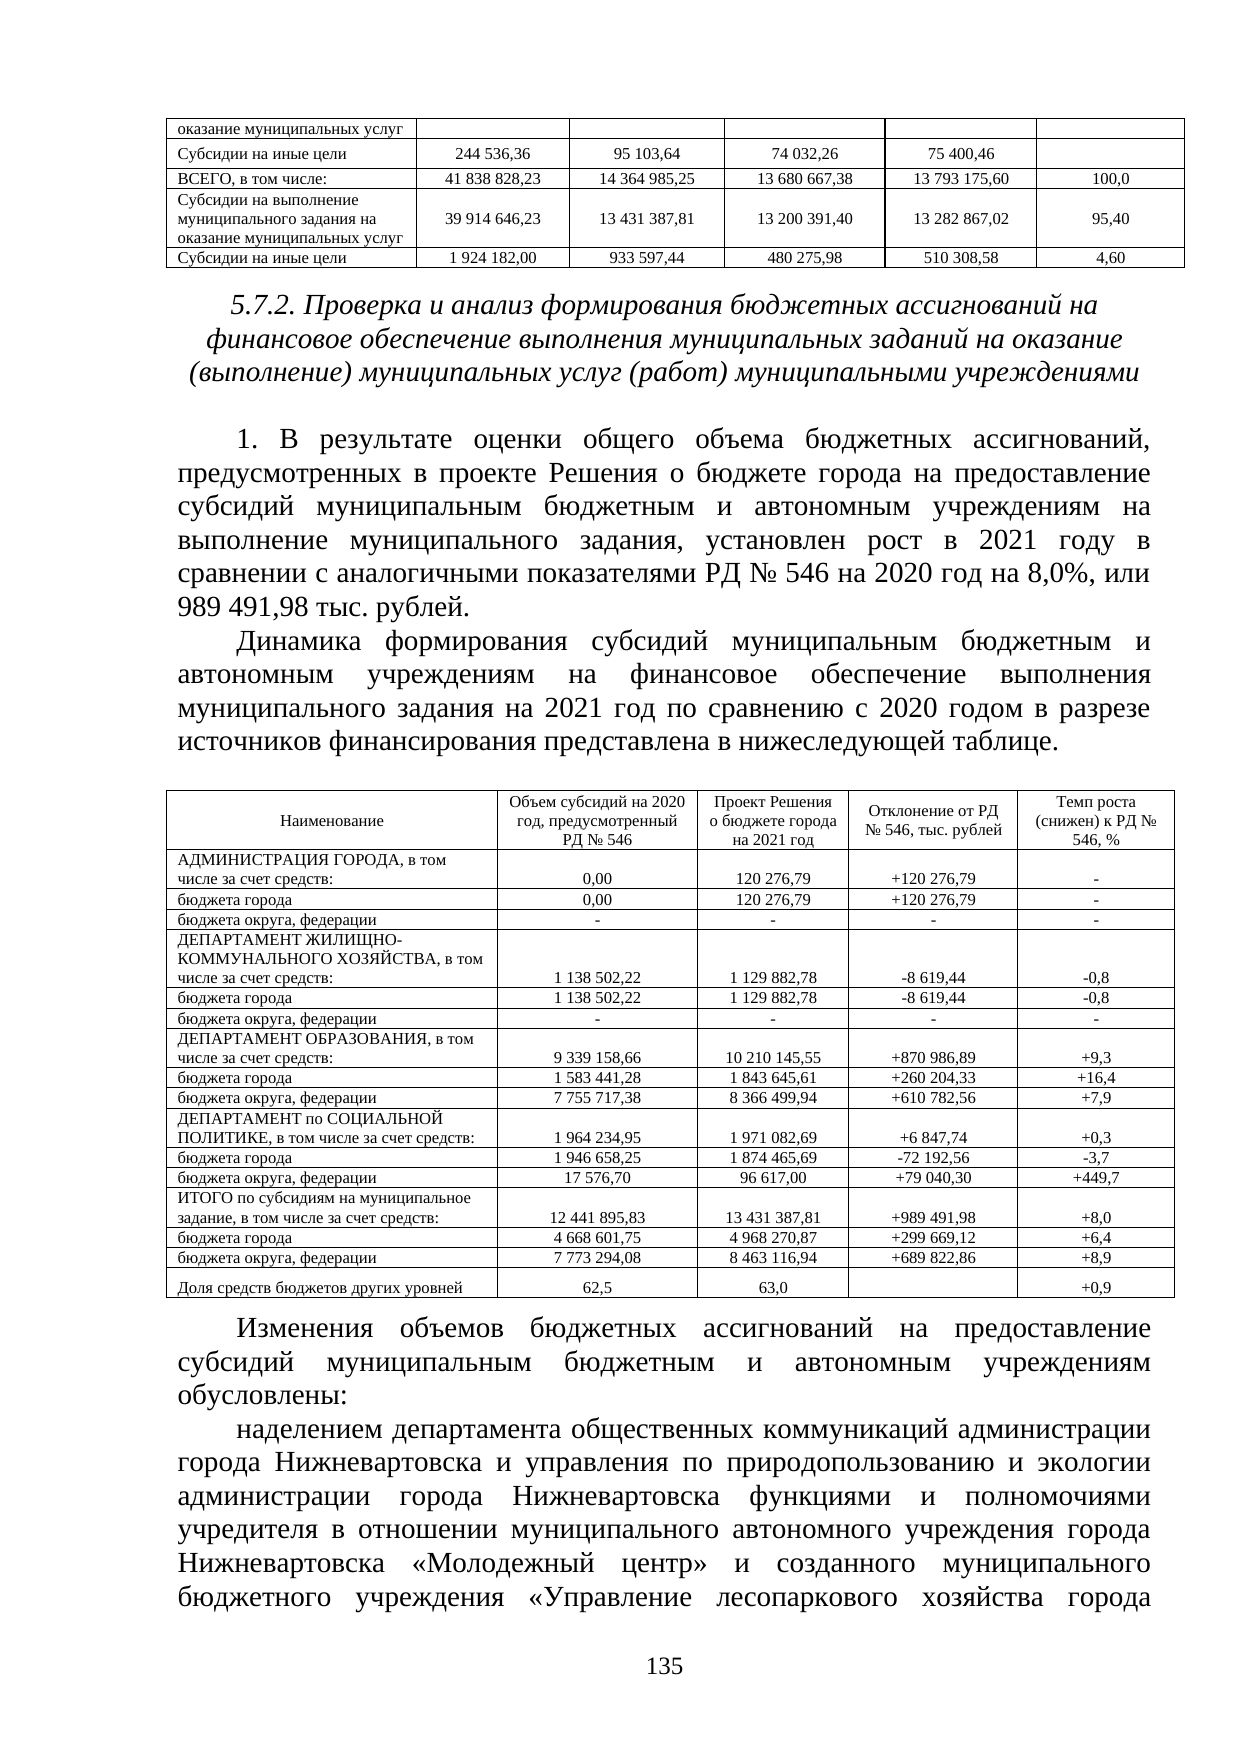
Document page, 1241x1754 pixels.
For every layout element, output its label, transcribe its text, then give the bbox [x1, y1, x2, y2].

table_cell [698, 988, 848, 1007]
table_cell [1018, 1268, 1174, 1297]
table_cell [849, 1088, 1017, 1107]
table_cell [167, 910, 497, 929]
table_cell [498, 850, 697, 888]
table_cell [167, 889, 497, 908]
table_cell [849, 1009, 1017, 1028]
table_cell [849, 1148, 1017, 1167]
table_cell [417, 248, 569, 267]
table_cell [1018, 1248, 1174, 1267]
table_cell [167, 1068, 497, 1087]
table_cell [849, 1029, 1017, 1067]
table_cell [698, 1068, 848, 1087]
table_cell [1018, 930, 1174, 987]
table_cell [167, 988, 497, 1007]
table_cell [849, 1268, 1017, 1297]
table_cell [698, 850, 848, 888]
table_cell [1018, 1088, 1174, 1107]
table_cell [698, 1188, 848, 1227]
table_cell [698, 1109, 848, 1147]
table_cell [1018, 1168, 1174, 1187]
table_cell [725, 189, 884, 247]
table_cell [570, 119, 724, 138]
text Динамика формирования субсидий муниципальным бюджетным и автономным учреждениям на финансовое обеспечение выполнения муниципального задания на 2021 год по сравнению с 2020 годом в разрезе источников финансирования представлена в нижеследующей таблице. [177, 623, 1152, 757]
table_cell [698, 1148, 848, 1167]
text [177, 1411, 1152, 1612]
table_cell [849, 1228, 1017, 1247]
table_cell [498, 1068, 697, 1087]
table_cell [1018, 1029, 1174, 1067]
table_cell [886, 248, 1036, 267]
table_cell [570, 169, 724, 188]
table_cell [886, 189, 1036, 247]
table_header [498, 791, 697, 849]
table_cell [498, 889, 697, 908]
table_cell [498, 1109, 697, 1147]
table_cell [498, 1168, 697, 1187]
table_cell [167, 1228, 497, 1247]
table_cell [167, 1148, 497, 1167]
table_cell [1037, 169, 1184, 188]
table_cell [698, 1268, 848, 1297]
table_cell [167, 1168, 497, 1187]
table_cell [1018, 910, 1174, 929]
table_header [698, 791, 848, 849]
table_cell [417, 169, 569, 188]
text 5.7.2. Проверка и анализ формирования бюджетных ассигнований на финансовое обеспечение выполнения муниципальных заданий на оказание (выполнение) муниципальных услуг (работ) муниципальными учреждениями [177, 287, 1152, 388]
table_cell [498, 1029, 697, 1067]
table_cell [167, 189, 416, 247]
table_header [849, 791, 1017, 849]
text Изменения объемов бюджетных ассигнований на предоставление субсидий муниципальным бюджетным и автономным учреждениям обусловлены: [177, 1310, 1152, 1411]
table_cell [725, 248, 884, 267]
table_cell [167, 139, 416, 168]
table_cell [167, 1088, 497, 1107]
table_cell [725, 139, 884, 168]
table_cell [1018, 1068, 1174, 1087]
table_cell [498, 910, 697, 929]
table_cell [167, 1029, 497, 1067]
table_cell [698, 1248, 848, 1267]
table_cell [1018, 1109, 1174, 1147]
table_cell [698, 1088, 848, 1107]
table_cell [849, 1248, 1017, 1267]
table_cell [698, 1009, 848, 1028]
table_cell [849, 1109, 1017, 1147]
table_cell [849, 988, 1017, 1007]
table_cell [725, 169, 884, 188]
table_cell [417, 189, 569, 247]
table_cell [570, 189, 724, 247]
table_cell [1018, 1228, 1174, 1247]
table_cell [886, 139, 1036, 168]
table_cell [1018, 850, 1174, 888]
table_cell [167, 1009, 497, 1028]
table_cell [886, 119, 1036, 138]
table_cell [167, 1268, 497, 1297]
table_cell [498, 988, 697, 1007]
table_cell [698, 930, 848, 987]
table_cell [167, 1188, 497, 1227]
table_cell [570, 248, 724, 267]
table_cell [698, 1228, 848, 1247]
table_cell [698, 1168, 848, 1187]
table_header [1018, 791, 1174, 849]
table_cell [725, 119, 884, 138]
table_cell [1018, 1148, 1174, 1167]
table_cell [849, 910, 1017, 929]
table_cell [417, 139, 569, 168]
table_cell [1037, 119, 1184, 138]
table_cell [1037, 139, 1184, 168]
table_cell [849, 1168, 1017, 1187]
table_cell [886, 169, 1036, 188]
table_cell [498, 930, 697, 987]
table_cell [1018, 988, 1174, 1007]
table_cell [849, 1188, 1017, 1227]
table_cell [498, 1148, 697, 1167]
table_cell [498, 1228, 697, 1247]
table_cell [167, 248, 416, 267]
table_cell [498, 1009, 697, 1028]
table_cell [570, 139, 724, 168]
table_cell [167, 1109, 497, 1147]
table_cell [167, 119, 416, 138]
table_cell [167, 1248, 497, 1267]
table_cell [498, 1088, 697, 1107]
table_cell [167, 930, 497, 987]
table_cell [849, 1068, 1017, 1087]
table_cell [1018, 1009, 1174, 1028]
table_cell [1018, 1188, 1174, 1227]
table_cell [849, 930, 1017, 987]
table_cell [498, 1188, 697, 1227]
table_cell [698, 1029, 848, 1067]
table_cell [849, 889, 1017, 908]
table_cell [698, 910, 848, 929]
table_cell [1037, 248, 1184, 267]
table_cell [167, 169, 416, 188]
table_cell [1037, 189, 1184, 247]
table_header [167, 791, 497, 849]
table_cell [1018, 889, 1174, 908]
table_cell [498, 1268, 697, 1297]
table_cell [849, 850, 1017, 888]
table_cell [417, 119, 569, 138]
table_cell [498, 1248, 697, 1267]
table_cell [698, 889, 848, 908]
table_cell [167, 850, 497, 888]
text 1. В результате оценки общего объема бюджетных ассигнований, предусмотренных в проекте Решения о бюджете города на предоставление субсидий муниципальным бюджетным и автономным учреждениям на выполнение муниципального задания, установлен рост в 2021 году в сравнении с аналогичными показателями РД № 546 на 2020 год на 8,0%, или 989 491,98 тыс. рублей. [177, 421, 1152, 623]
